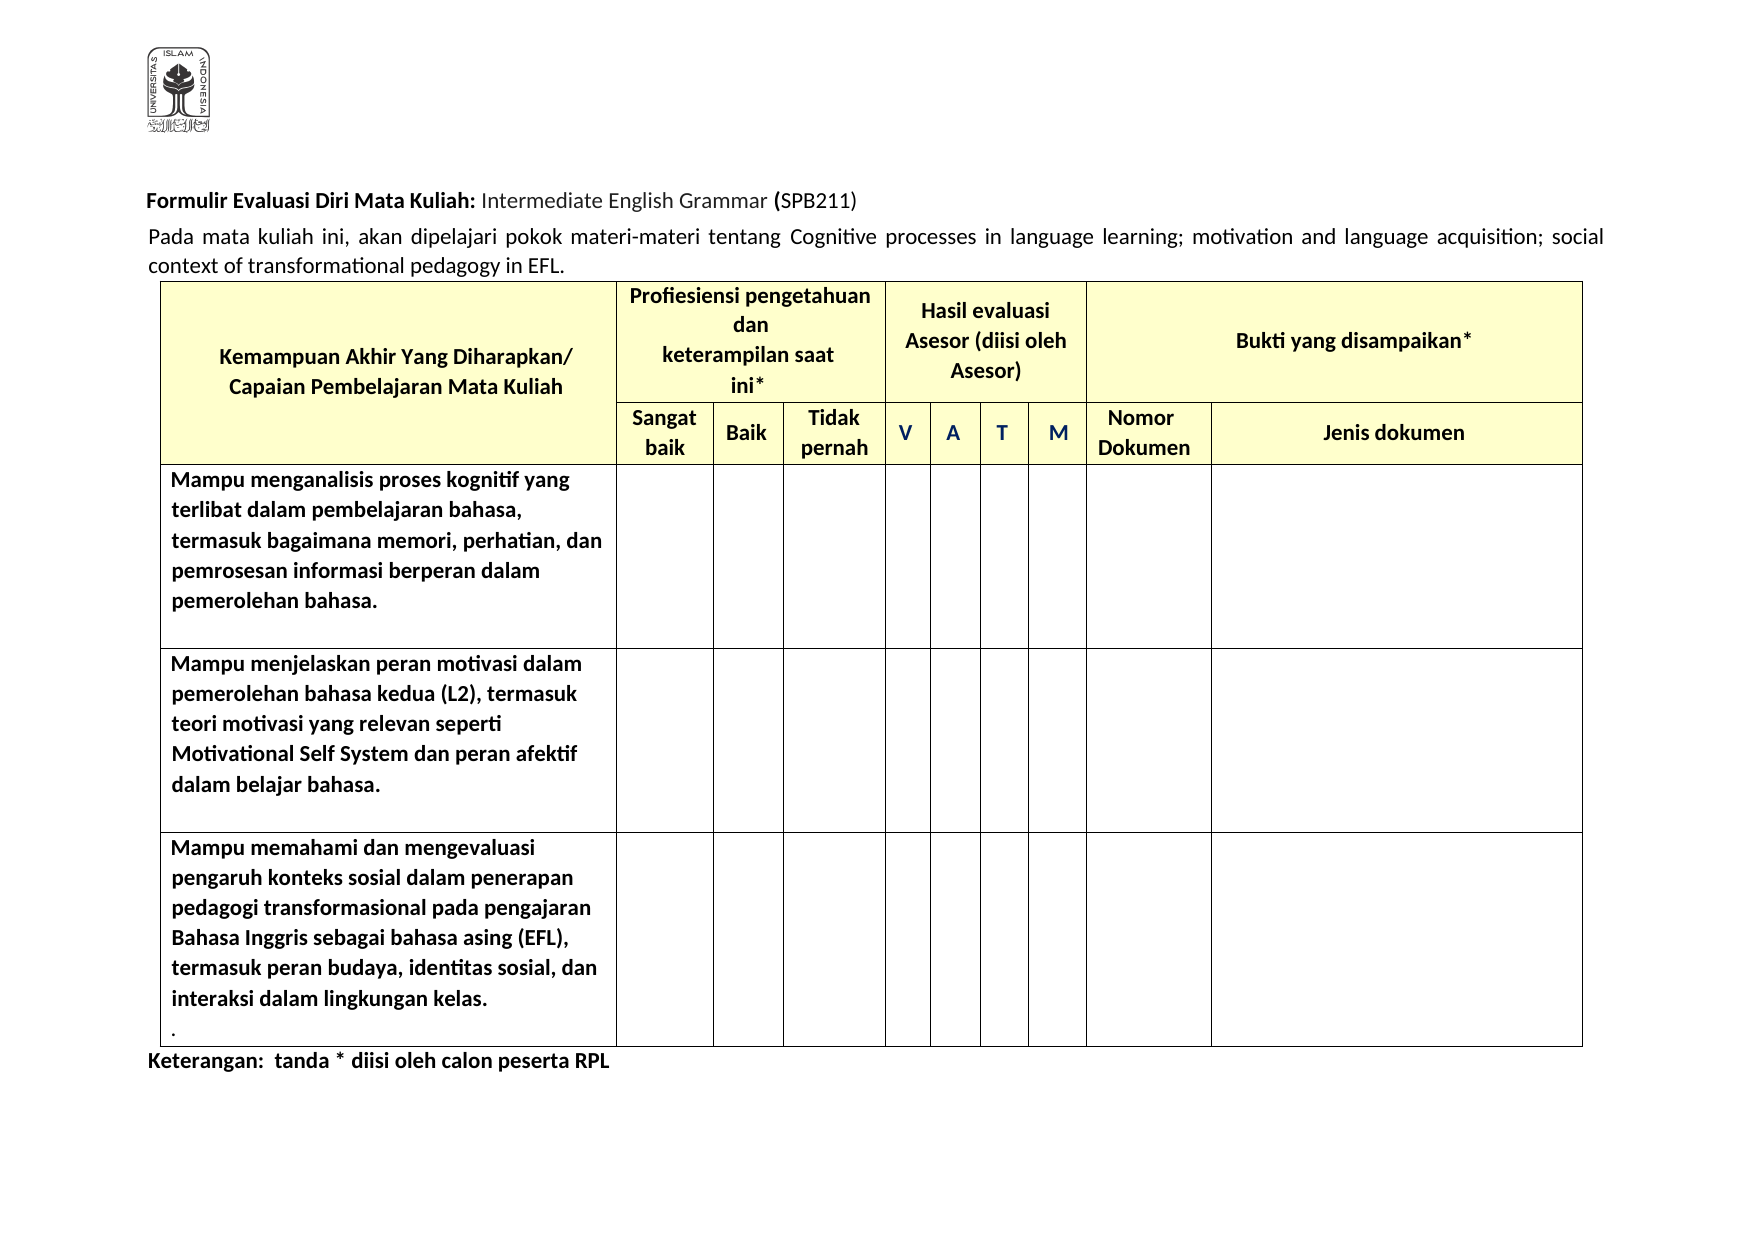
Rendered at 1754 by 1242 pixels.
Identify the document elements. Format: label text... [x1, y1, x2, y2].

table_header Kemampuan Akhir Yang Diharapkan/ Capaian Pembelajaran Mata Kuliah [161, 282, 616, 464]
table_cell [981, 833, 1028, 1046]
table_cell [714, 649, 783, 832]
table_cell Baik [714, 403, 783, 464]
table_cell [1212, 833, 1582, 1046]
table_cell [1029, 649, 1086, 832]
table_cell Sangat baik [617, 403, 713, 464]
table_cell [784, 833, 885, 1046]
picture [130, 32, 227, 148]
table_cell Mampu menjelaskan peran motivasi dalam pemerolehan bahasa kedua (L2), termasuk teori motivasi yang relevan seperti Motivational Self System dan peran afektif dalam belajar bahasa. [161, 649, 616, 832]
table_cell [886, 465, 930, 648]
table_cell V [886, 403, 930, 464]
table_cell [981, 649, 1028, 832]
table_cell A [931, 403, 980, 464]
table_cell M [1029, 403, 1086, 464]
table_cell [617, 833, 713, 1046]
table_header Profiesiensi pengetahuan dan keterampilan saat ini* [617, 282, 885, 402]
table_cell Jenis dokumen [1212, 403, 1582, 464]
table_cell Mampu menganalisis proses kognitif yang terlibat dalam pembelajaran bahasa, termasuk bagaimana memori, perhatian, dan pemrosesan informasi berperan dalam pemerolehan bahasa. [161, 465, 616, 648]
table_header Bukti yang disampaikan* [1211, 282, 1582, 402]
table_cell [931, 465, 980, 648]
table_cell [1212, 465, 1582, 648]
text Keterangan: tanda * diisi oleh calon peserta RPL [148, 1047, 1607, 1075]
text Formulir Evaluasi Diri Mata Kuliah: Intermediate English Grammar (SPB211) [146, 186, 481, 214]
table_cell [1212, 649, 1582, 832]
table_cell [714, 465, 783, 648]
table_cell [931, 833, 980, 1046]
table_cell [1087, 833, 1211, 1046]
table_header Hasil evaluasi Asesor (diisi oleh Asesor) [886, 282, 1086, 402]
table_cell [784, 649, 885, 832]
table_cell [617, 649, 713, 832]
table_cell [1087, 649, 1211, 832]
table_cell [617, 465, 713, 648]
table_cell [1029, 833, 1086, 1046]
table_header [1087, 282, 1211, 402]
table_cell [886, 649, 930, 832]
table_cell T [981, 403, 1028, 464]
table_cell [1029, 465, 1086, 648]
table_cell [886, 833, 930, 1046]
table_cell [784, 465, 885, 648]
table_cell [931, 649, 980, 832]
table_cell [1087, 465, 1211, 648]
table_cell Tidak pernah [784, 403, 885, 464]
table_cell [981, 465, 1028, 648]
table_cell Nomor Dokumen [1087, 403, 1211, 464]
text Pada mata kuliah ini, akan dipelajari pokok materi-materi tentang Cognitive processes in language learning; motivation and language acquisition; social context of transformational pedagogy in EFL. [148, 222, 1605, 279]
text Formulir Evaluasi Diri Mata Kuliah: Intermediate English Grammar (SPB211) [768, 186, 1607, 214]
table_cell [714, 833, 783, 1046]
table_cell Mampu memahami dan mengevaluasi pengaruh konteks sosial dalam penerapan pedagogi transformasional pada pengajaran Bahasa Inggris sebagai bahasa asing (EFL), termasuk peran budaya, identitas sosial, dan interaksi dalam lingkungan kelas. . [161, 833, 616, 1046]
